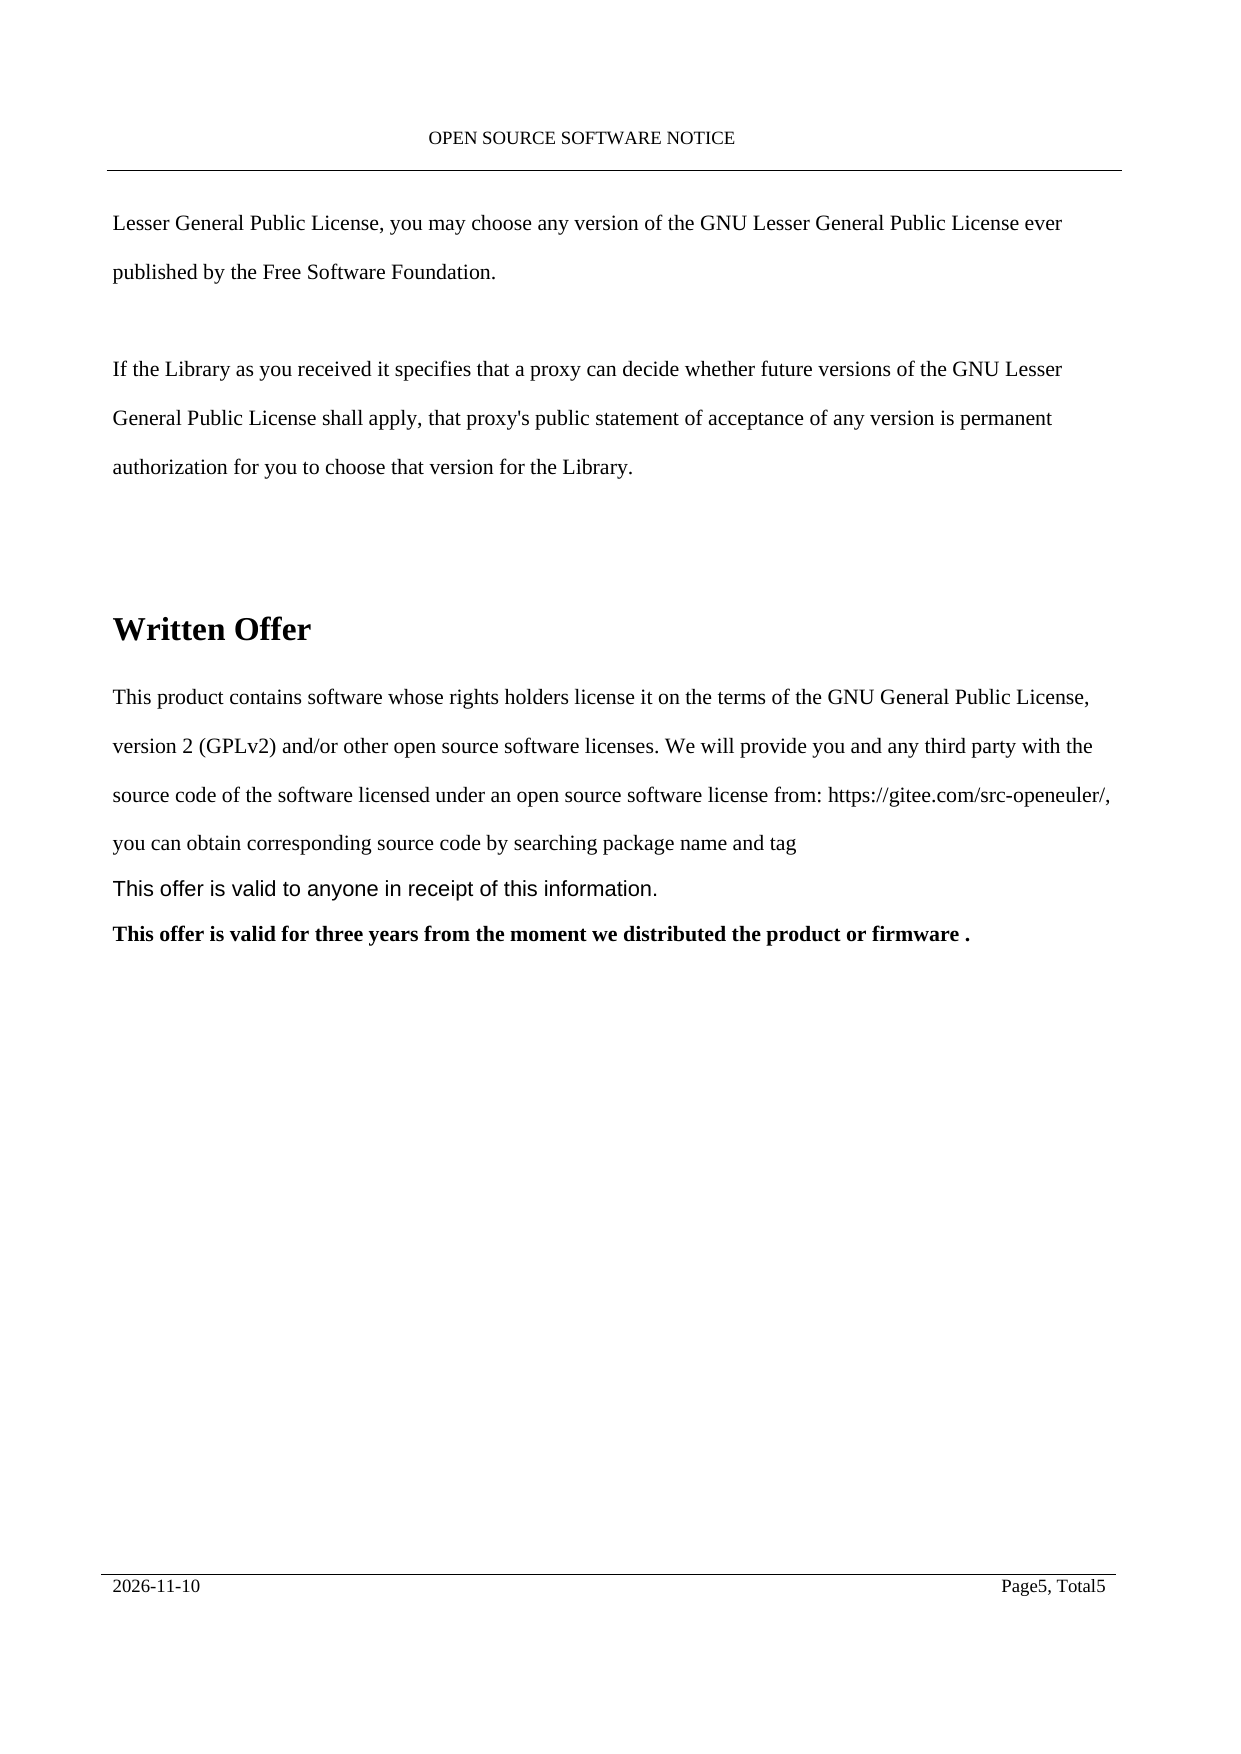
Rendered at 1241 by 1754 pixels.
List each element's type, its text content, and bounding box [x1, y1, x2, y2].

text Written Offer [112, 596, 1128, 661]
text This product contains software whose rights holders license it on the terms of the GNU General Public License, version 2 (GPLv2) and/or other open source software licenses. We will provide you and any third party with the source code of the software licensed under an open source software license from: https://gitee.com/src-openeuler/, you can obtain corresponding source code by searching package name and tag [112, 681, 1128, 859]
text This offer is valid to anyone in receipt of this information. [112, 872, 1128, 904]
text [112, 206, 1128, 580]
text This offer is valid for three years from the moment we distributed the product or firmware . [112, 917, 1128, 949]
